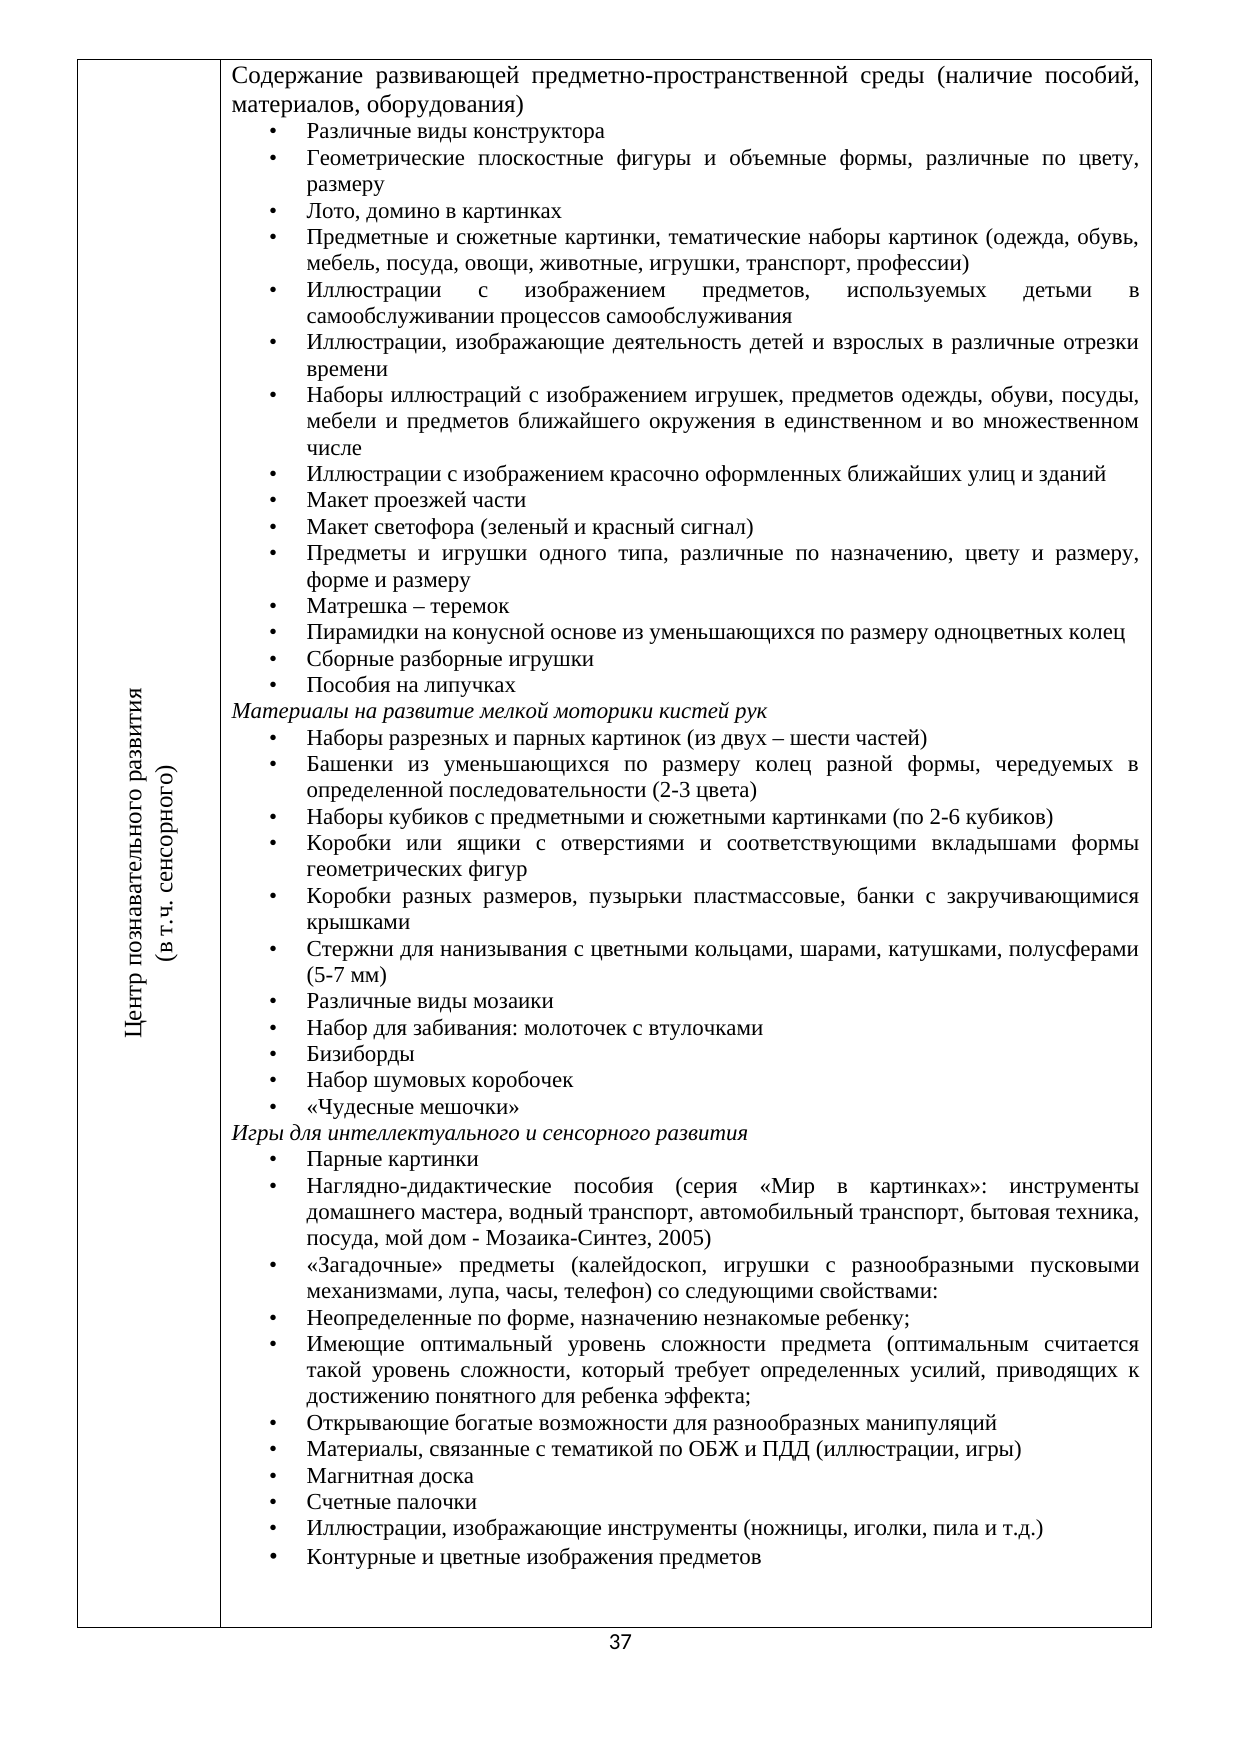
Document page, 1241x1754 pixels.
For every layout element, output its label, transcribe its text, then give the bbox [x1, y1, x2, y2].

table_cell Содержание развивающей предметно-пространственной среды (наличие пособий, материалов, оборудования) Различные виды конструктора Геометрические плоскостные фигуры и объемные формы, различные по цвету, размеру Лото, домино в картинках Предметные и сюжетные картинки, тематические наборы картинок (одежда, обувь, мебель, посуда, овощи, животные, игрушки, транспорт, профессии) Иллюстрации с изображением предметов, используемых детьми в самообслуживании процессов самообслуживания Иллюстрации, изображающие деятельность детей и взрослых в различные отрезки времени Наборы иллюстраций с изображением игрушек, предметов одежды, обуви, посуды, мебели и предметов ближайшего окружения в единственном и во множественном числе Иллюстрации с изображением красочно оформленных ближайших улиц и зданий Макет проезжей части Макет светофора (зеленый и красный сигнал) Предметы и игрушки одного типа, различные по назначению, цвету и размеру, форме и размеру Матрешка – теремок Пирамидки на конусной основе из уменьшающихся по размеру одноцветных колец Сборные разборные игрушки Пособия на липучках Материалы на развитие мелкой моторики кистей рук Наборы разрезных и парных картинок (из двух – шести частей) Башенки из уменьшающихся по размеру колец разной формы, чередуемых в определенной последовательности (2-3 цвета) Наборы кубиков с предметными и сюжетными картинками (по 2-6 кубиков) Коробки или ящики с отверстиями и соответствующими вкладышами формы геометрических фигур Коробки разных размеров, пузырьки пластмассовые, банки с закручивающимися крышками Стержни для нанизывания с цветными кольцами, шарами, катушками, полусферами (5-) Различные виды мозаики Набор для забивания: молоточек с втулочками Бизиборды Набор шумовых коробочек «Чудесные мешочки» Игры для интеллектуального и сенсорного развития Парные картинки Наглядно-дидактические пособия (серия «Мир в картинках»: инструменты домашнего мастера, водный транспорт, автомобильный транспорт, бытовая техника, посуда, мой дом - Мозаика-Синтез, 2005) «Загадочные» предметы (калейдоскоп, игрушки с разнообразными пусковыми механизмами, лупа, часы, телефон) со следующими свойствами: Неопределенные по форме, назначению незнакомые ребенку; Имеющие оптимальный уровень сложности предмета (оптимальным считается такой уровень сложности, который требует определенных усилий, приводящих к достижению понятного для ребенка эффекта; Открывающие богатые возможности для разнообразных манипуляций Материалы, связанные с тематикой по ОБЖ и ПДД (иллюстрации, игры) Магнитная доска Счетные палочки Иллюстрации, изображающие инструменты (ножницы, иголки, пила и т.д.) Контурные и цветные изображения предметов [221, 60, 1151, 1627]
table_cell Центр познавательного развития (в т.ч. сенсорного) [78, 60, 220, 1627]
